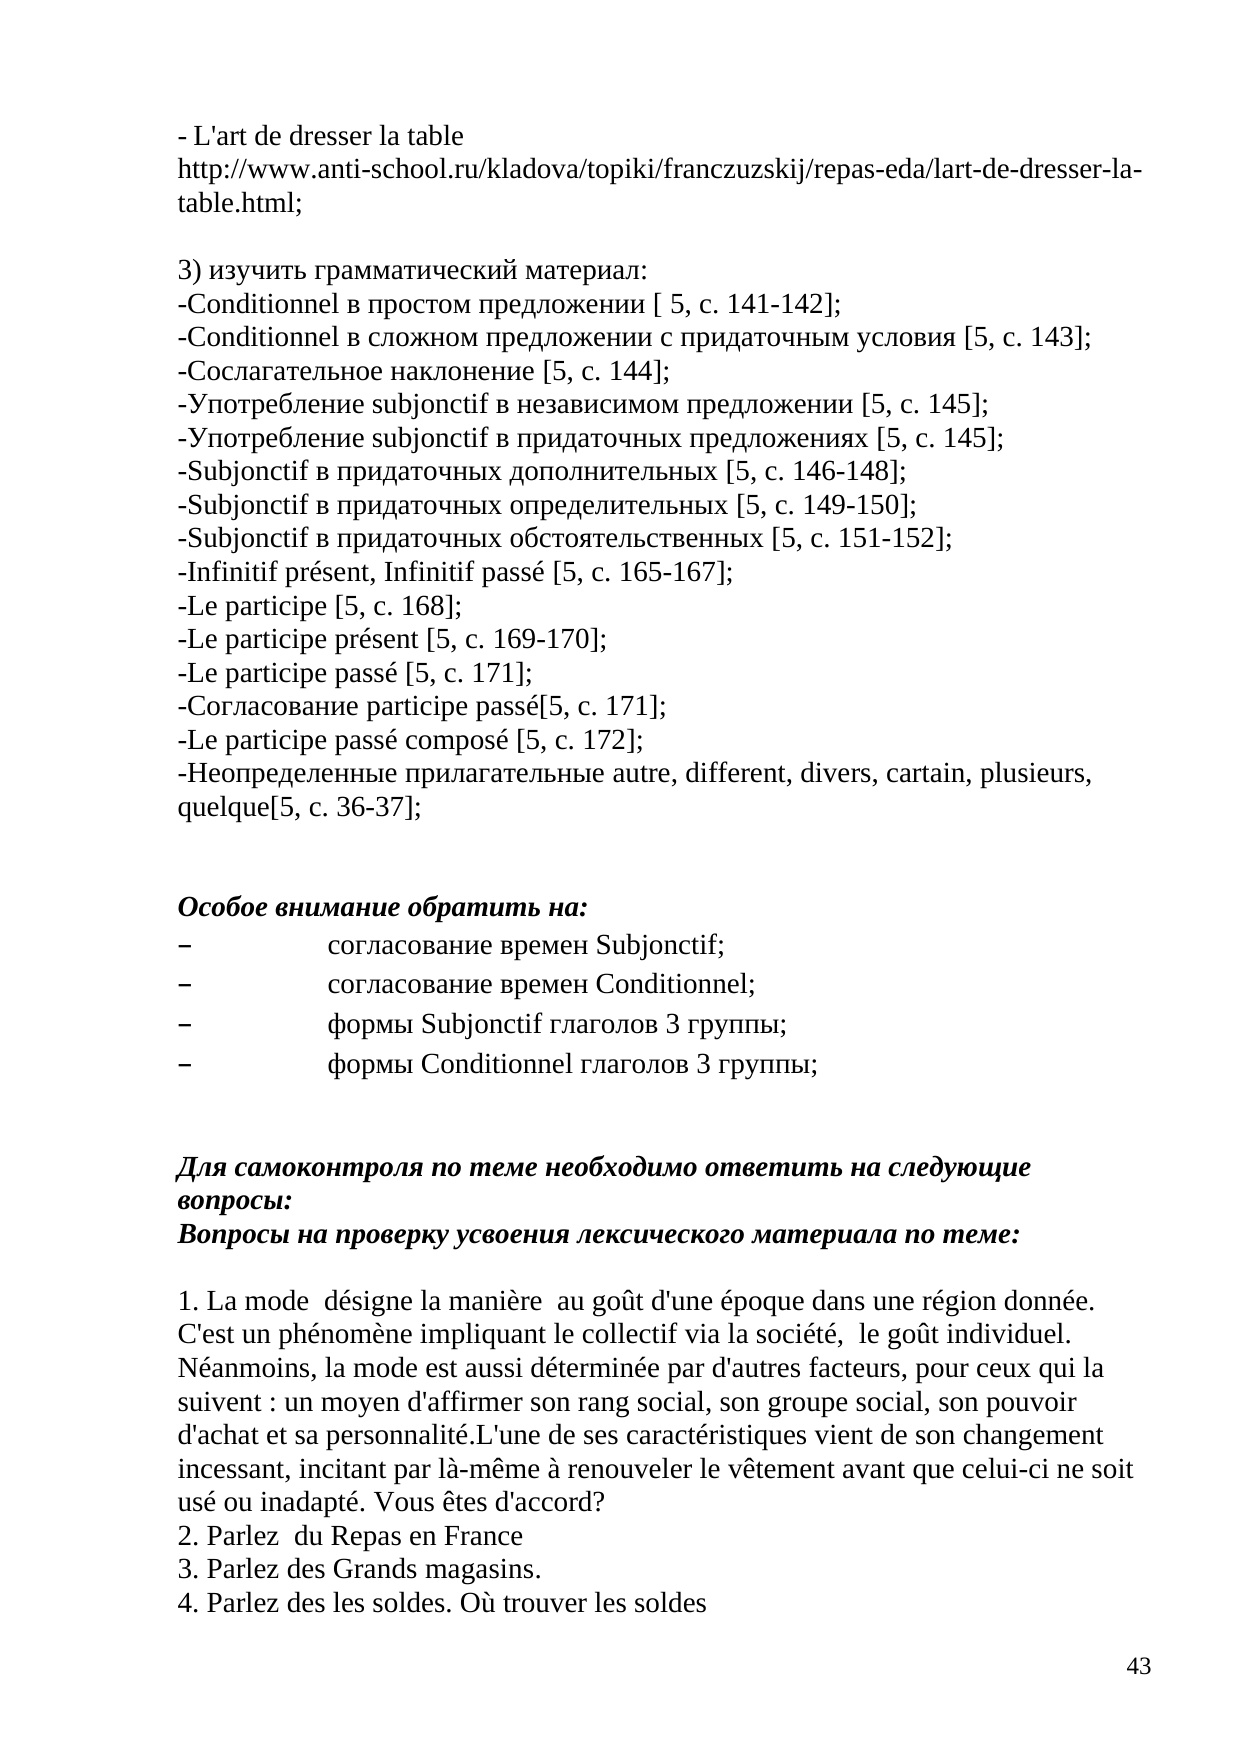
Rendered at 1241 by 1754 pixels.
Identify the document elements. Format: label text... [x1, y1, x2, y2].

text -Subjonctif в придаточных обстоятельственных [5, c. 151-152]; [177, 521, 1152, 554]
list формы Subjonctif глаголов 3 группы; [177, 1002, 1152, 1042]
list согласование времен Conditionnel; [177, 963, 1152, 1002]
text -Subjonctif в придаточных определительных [5, c. 149-150]; [177, 487, 1152, 521]
text 2. Parlez du Repas en France [177, 1518, 1152, 1551]
text 3. Parlez des Grands magasins. [177, 1551, 1152, 1585]
text Вопросы на проверку усвоения лексического материала по теме: [177, 1216, 1152, 1249]
text 1. La mode désigne la manière au goût d'une époque dans une région donnée. C'est un phénomène impliquant le collectif via la société, le goût individuel. Néanmoins, la mode est aussi déterminée par d'autres facteurs, pour ceux qui la suivent : un moyen d'affirmer son rang social, son groupe social, son pouvoir d'achat et sa personnalité.L'une de ses caractéristiques vient de son changement incessant, incitant par là-même à renouveler le vêtement avant que celui-ci ne soit usé ou inadapté. Vous êtes d'accord? [177, 1283, 1152, 1518]
text 4. Parlez des les soldes. Où trouver les soldes [177, 1585, 1152, 1618]
list формы Conditionnel глаголов 3 группы; [177, 1042, 1152, 1082]
text - L'art de dresser la table http://www.anti-school.ru/kladova/topiki/franczuzskij/repas-eda/lart-de-dresser-la-table.html; [177, 118, 1152, 219]
text -Сослагательное наклонение [5, c. 144]; [177, 353, 1152, 386]
text -Употребление subjonctif в придаточных предложениях [5, c. 145]; [177, 420, 1152, 453]
text -Le participe présent [5, c. 169-170]; [177, 621, 1152, 655]
text -Conditionnel в простом предложении [ 5, c. 141-142]; [177, 286, 1152, 319]
list согласование времен Subjonctif; [177, 923, 1152, 963]
text -Согласование participe passé[5, c. 171]; [177, 688, 1152, 722]
text -Le participe [5, c. 168]; [177, 588, 1152, 621]
text -Употребление subjonctif в независимом предложении [5, c. 145]; [177, 386, 1152, 420]
text Особое внимание обратить на: [177, 889, 1152, 923]
text -Infinitif présent, Infinitif passé [5, c. 165-167]; [177, 554, 1152, 588]
text 3) изучить грамматический материал: [177, 252, 1152, 286]
text -Le participe passé composé [5, c. 172]; [177, 722, 1152, 755]
text -Неопределенные прилагательные autre, different, divers, cartain, plusieurs, quelque[5, c. 36-37]; [177, 755, 1152, 822]
text -Le participe passé [5, c. 171]; [177, 655, 1152, 688]
text -Subjonctif в придаточных дополнительных [5, c. 146-148]; [177, 453, 1152, 487]
text -Conditionnel в сложном предложении с придаточным условия [5, c. 143]; [177, 319, 1152, 353]
text Для самоконтроля по теме необходимо ответить на следующие вопросы: [177, 1149, 1152, 1216]
